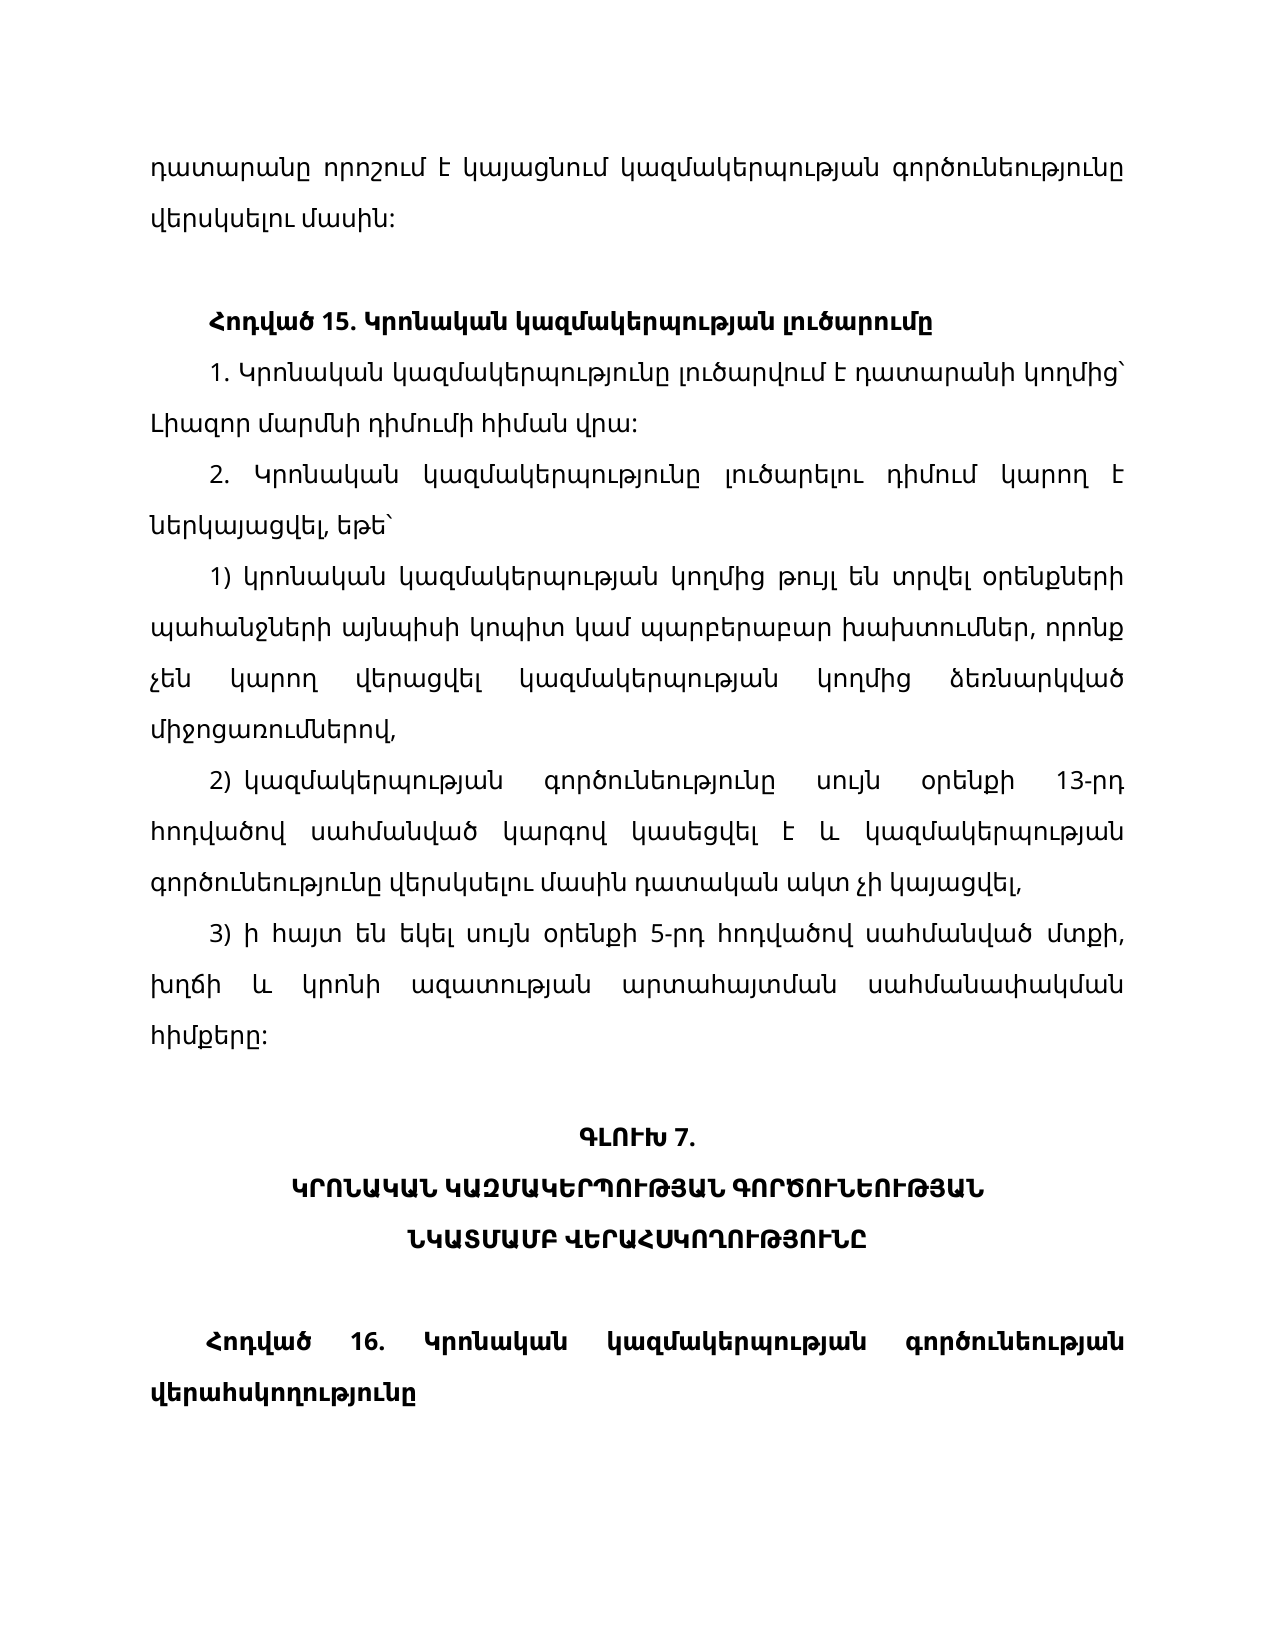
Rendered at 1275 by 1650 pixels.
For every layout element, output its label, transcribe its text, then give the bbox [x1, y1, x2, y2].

text 3) ի հայտ են եկել սույն օրենքի 5-րդ հոդվածով սահմանված մտքի, խղճի և կրոնի ազատության արտահայտման սահմանափակման հիմքերը: [150, 916, 1125, 1052]
text 2. Կրոնական կազմակերպությունը լուծարելու դիմում կարող է ներկայացվել, եթե՝ [150, 456, 1125, 541]
text ԿՐՈՆԱԿԱՆ ԿԱԶՄԱԿԵՐՊՈՒԹՅԱՆ ԳՈՐԾՈՒՆԵՈՒԹՅԱՆ [150, 1171, 1125, 1205]
text ՆԿԱՏՄԱՄԲ ՎԵՐԱՀՍԿՈՂՈՒԹՅՈՒՆԸ [150, 1222, 1125, 1256]
text 1) կրոնական կազմակերպության կողմից թույլ են տրվել օրենքների պահանջների այնպիսի կոպիտ կամ պարբերաբար խախտումներ, որոնք չեն կարող վերացվել կազմակերպության կողմից ձեռնարկված միջոցառումներով, [150, 558, 1125, 746]
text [150, 150, 1125, 235]
text 1. Կրոնական կազմակերպությունը լուծարվում է դատարանի կողմից՝ Լիազոր մարմնի դիմումի հիման վրա: [150, 354, 1125, 439]
text 2) կազմակերպության գործունեությունը սույն օրենքի 13-րդ հոդվածով սահմանված կարգով կասեցվել է և կազմակերպության գործունեությունը վերսկսելու մասին դատական ակտ չի կայացվել, [150, 762, 1125, 899]
text Հոդված 16. Կրոնական կազմակերպության գործունեության վերահսկողությունը [150, 1324, 1125, 1409]
text Հոդված 15. Կրոնական կազմակերպության լուծարումը [150, 303, 1125, 337]
text ԳԼՈՒԽ 7. [150, 1120, 1125, 1154]
